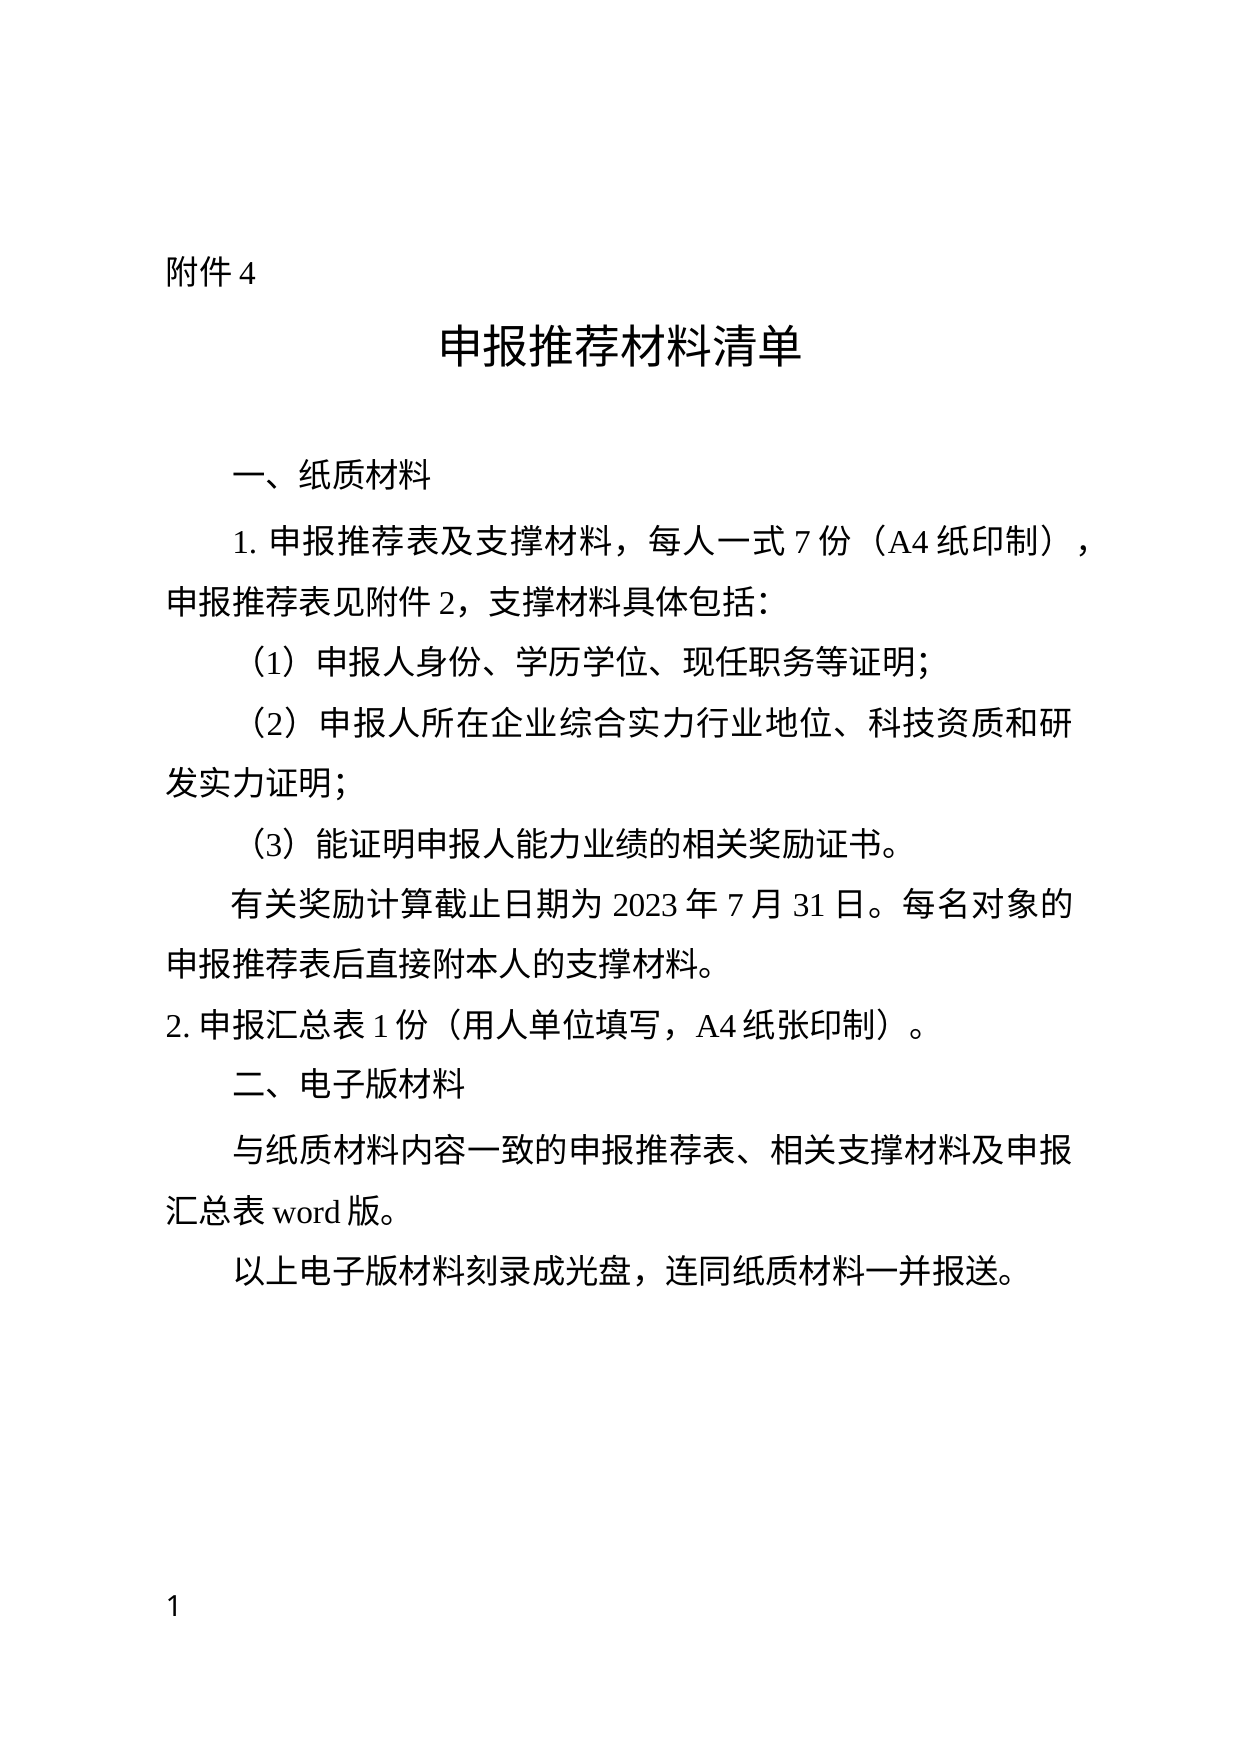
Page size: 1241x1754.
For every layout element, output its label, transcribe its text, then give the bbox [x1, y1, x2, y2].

list 申报人身份、学历学位、现任职务等证明； [165, 626, 1075, 687]
text （2）申报人所在企业综合实力行业地位、科技资质和研发实力证明； [165, 687, 1075, 808]
text （3）能证明申报人能力业绩的相关奖励证书。 [165, 808, 1075, 868]
text 1. 申报推荐表及支撑材料，每人一式7份（A4纸印制），申报推荐表见附件2，支撑材料具体包括： [165, 506, 1075, 626]
text 附件4 [166, 234, 1075, 297]
text 以上电子版材料刻录成光盘，连同纸质材料一并报送。 [165, 1235, 1075, 1296]
list 申报汇总表1份（用人单位填写，A4纸张印制）。 [165, 989, 1075, 1049]
text 二、电子版材料 [165, 1049, 1075, 1114]
text 申报推荐材料清单 [165, 313, 1075, 376]
text 一、纸质材料 [165, 441, 1075, 506]
text 与纸质材料内容一致的申报推荐表、相关支撑材料及申报汇总表word版。 [165, 1114, 1075, 1235]
text 有关奖励计算截止日期为2023年7月31日。每名对象的申报推荐表后直接附本人的支撑材料。 [165, 868, 1075, 989]
